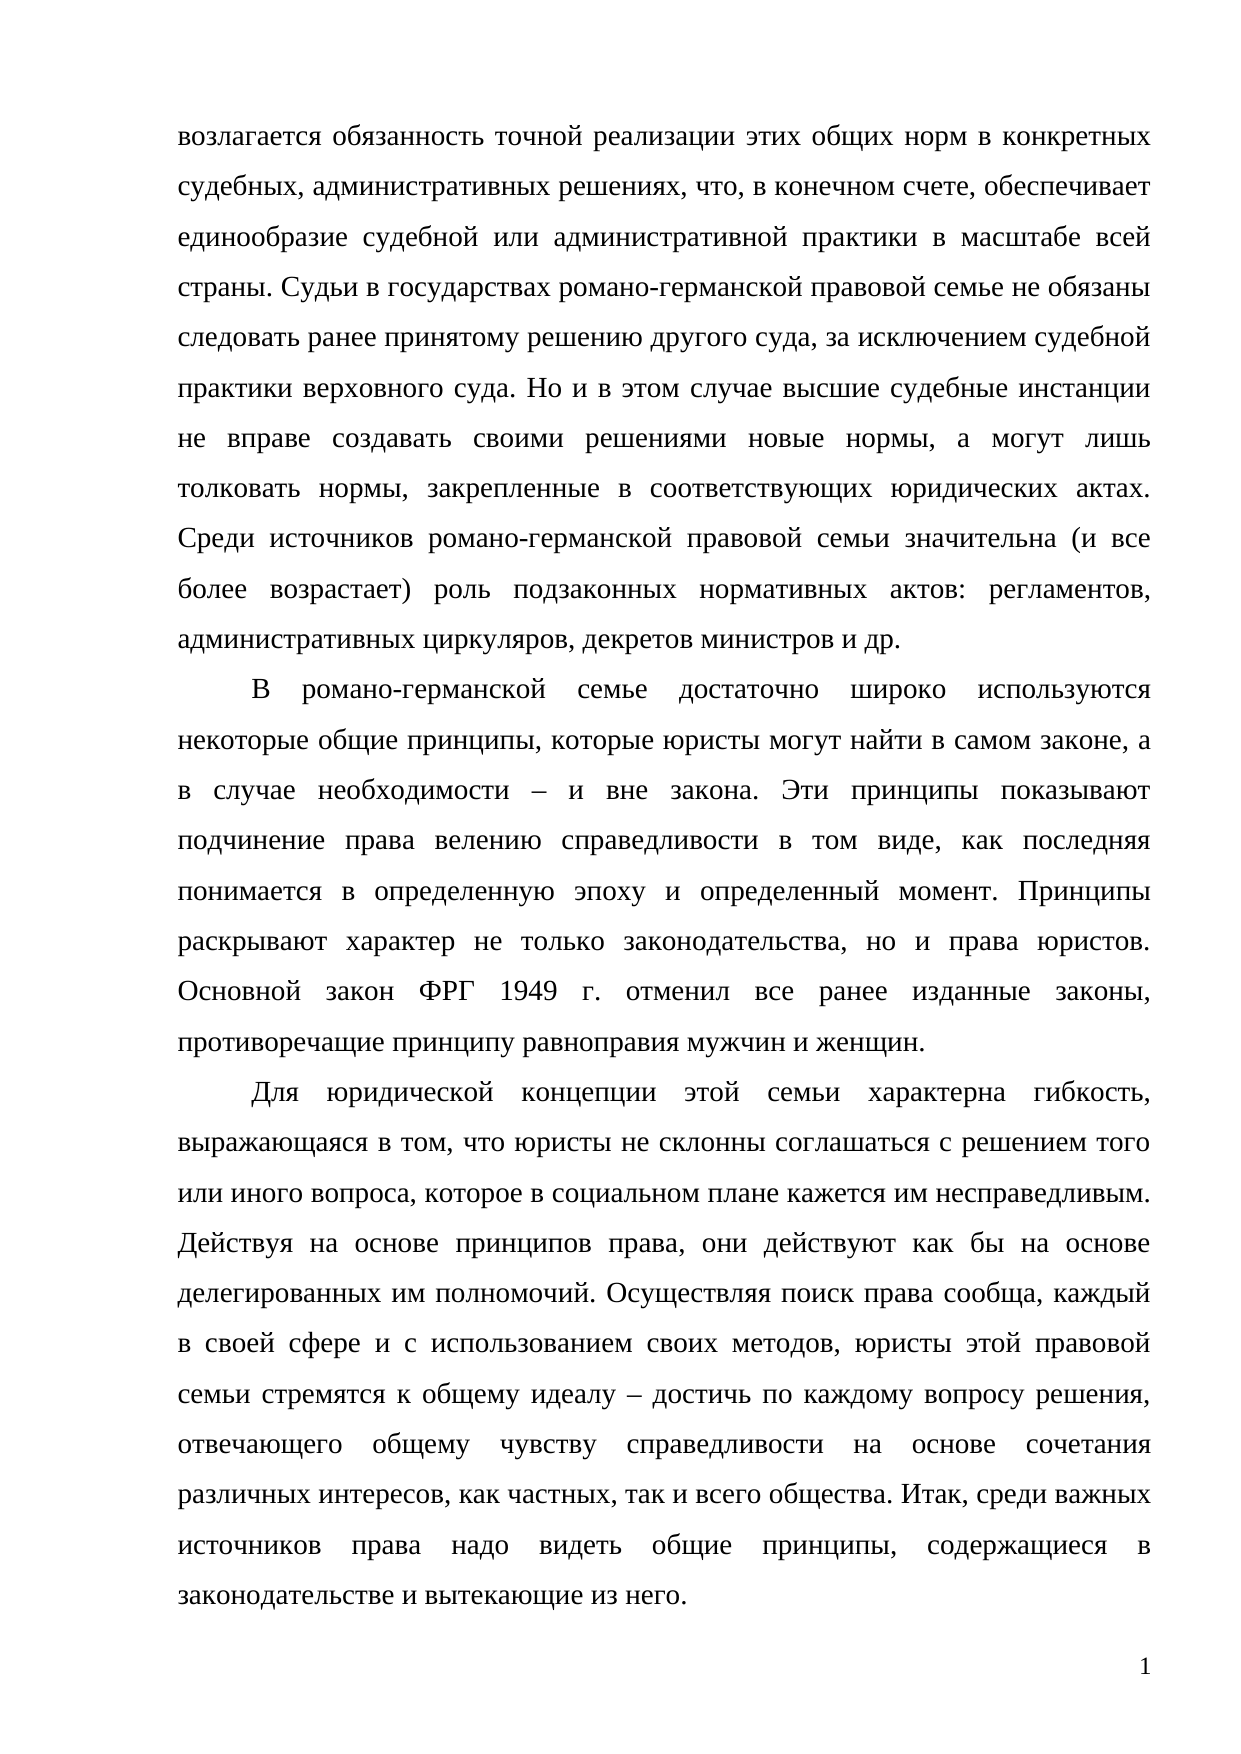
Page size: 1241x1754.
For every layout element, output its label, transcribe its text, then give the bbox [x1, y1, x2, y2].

text Для юридической концепции этой семьи характерна гибкость, выражающаяся в том, что юристы не склонны соглашаться с решением того или иного вопроса, которое в социальном плане кажется им несправедливым. Действуя на основе принципов права, они действуют как бы на основе делегированных им полномочий. Осуществляя поиск права сообща, каждый в своей сфере и с использованием своих методов, юристы этой правовой семьи стремятся к общему идеалу – достичь по каждому вопросу решения, отвечающего общему чувству справедливости на основе сочетания различных интересов, как частных, так и всего общества. Итак, среди важных источников права надо видеть общие принципы, содержащиеся в законодательстве и вытекающие из него. [177, 1074, 1152, 1611]
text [177, 118, 1152, 655]
text В романо-германской семье достаточно широко используются некоторые общие принципы, которые юристы могут найти в самом законе, а в случае необходимости – и вне закона. Эти принципы показывают подчинение права велению справедливости в том виде, как последняя понимается в определенную эпоху и определенный момент. Принципы раскрывают характер не только законодательства, но и права юристов. Основной закон ФРГ 1949 г. отменил все ранее изданные законы, противоречащие принципу равноправия мужчин и женщин. [177, 672, 1152, 1057]
